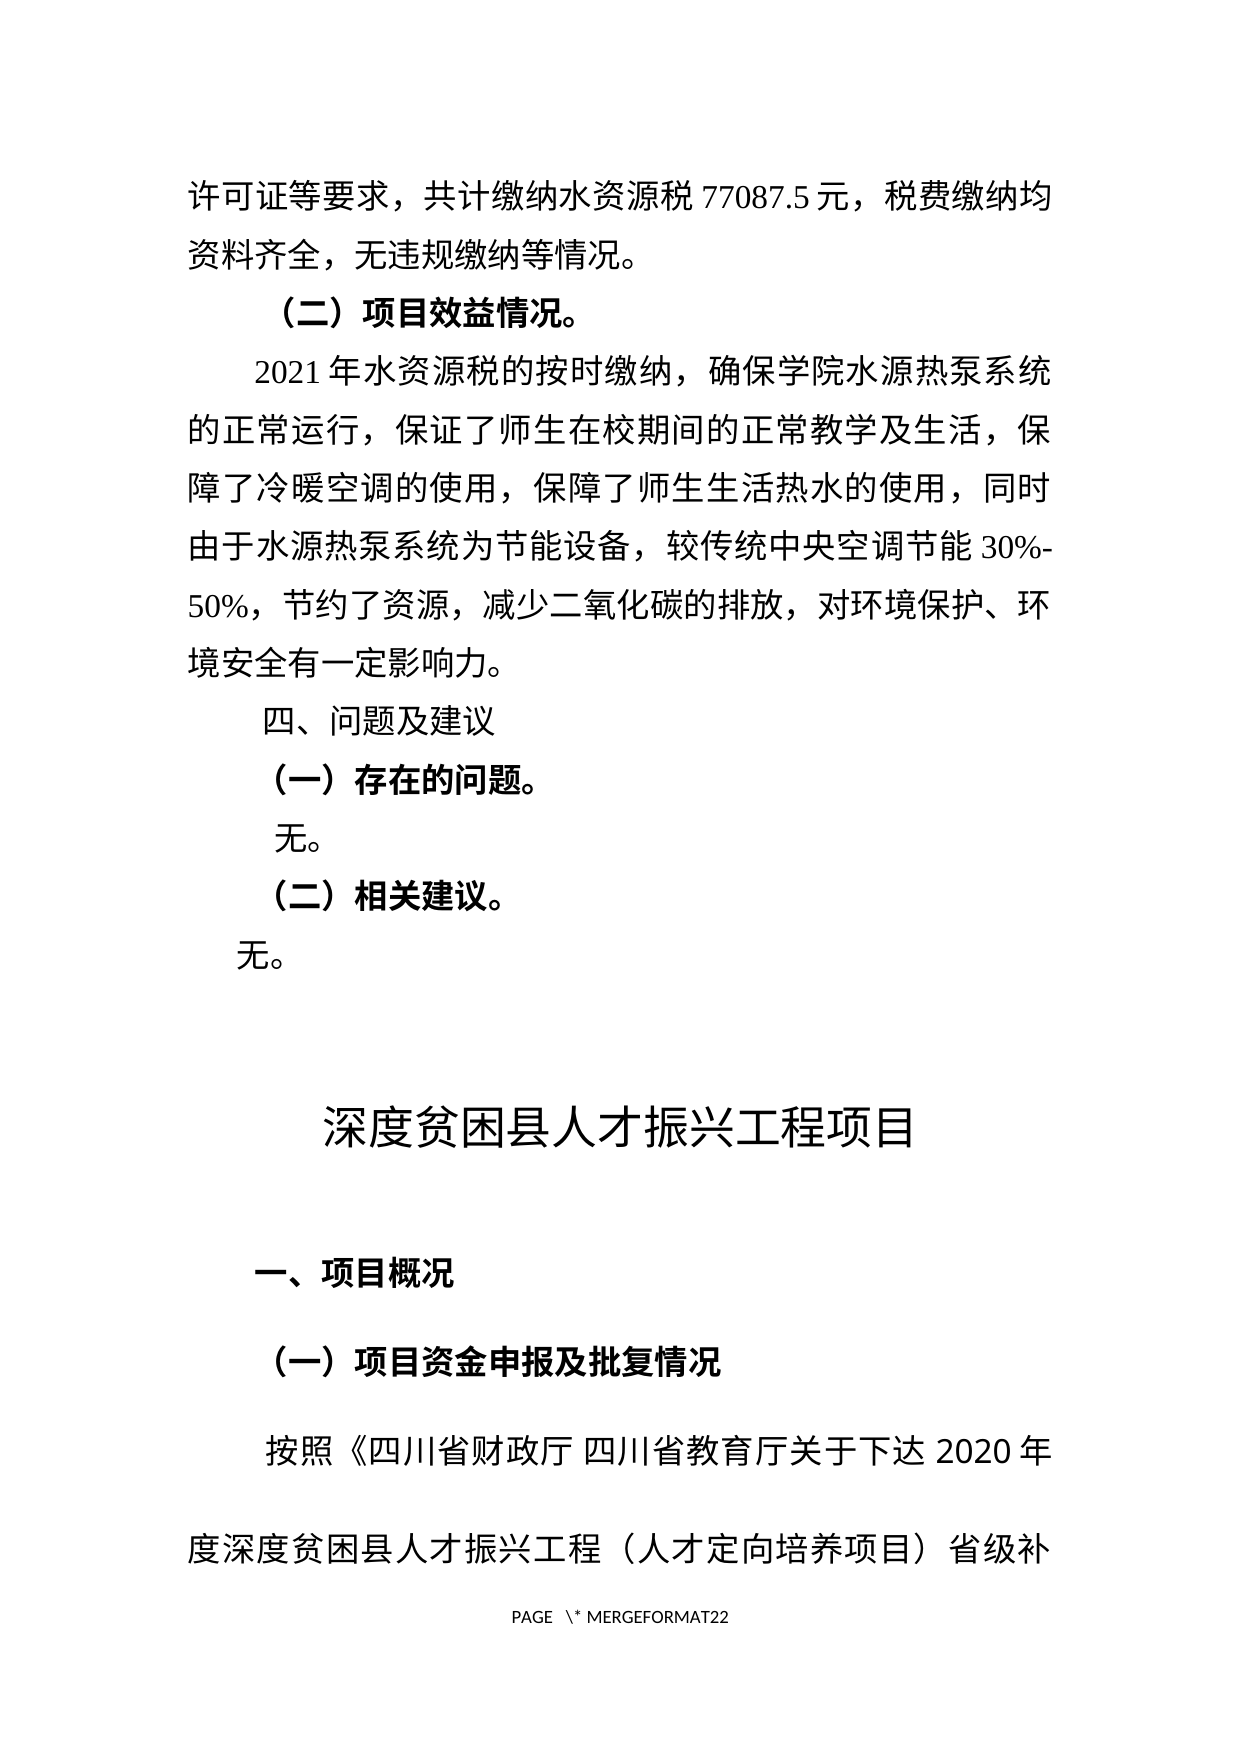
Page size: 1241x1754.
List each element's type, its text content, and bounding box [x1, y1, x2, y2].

text 无。 [187, 804, 1053, 862]
text 四、问题及建议 [187, 687, 1053, 745]
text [187, 162, 1053, 279]
text （二）相关建议。 [187, 862, 1053, 920]
list 项目效益情况。 [187, 279, 1053, 337]
text 无。 [187, 920, 1053, 979]
text （一）项目资金申报及批复情况 [187, 1328, 1053, 1393]
text 深度贫困县人才振兴工程项目 [187, 1076, 1053, 1174]
text （一）存在的问题。 [187, 745, 1053, 804]
text 2021年水资源税的按时缴纳，确保学院水源热泵系统的正常运行，保证了师生在校期间的正常教学及生活，保障了冷暖空调的使用，保障了师生生活热水的使用，同时，由于水源热泵系统为节能设备，较传统中央空调节能30%-50%，节约了资源，减少二氧化碳的排放，对环境保护、环境安全有一定影响力。 [187, 337, 1053, 687]
text 一、项目概况 [187, 1239, 1053, 1304]
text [187, 1417, 1053, 1579]
